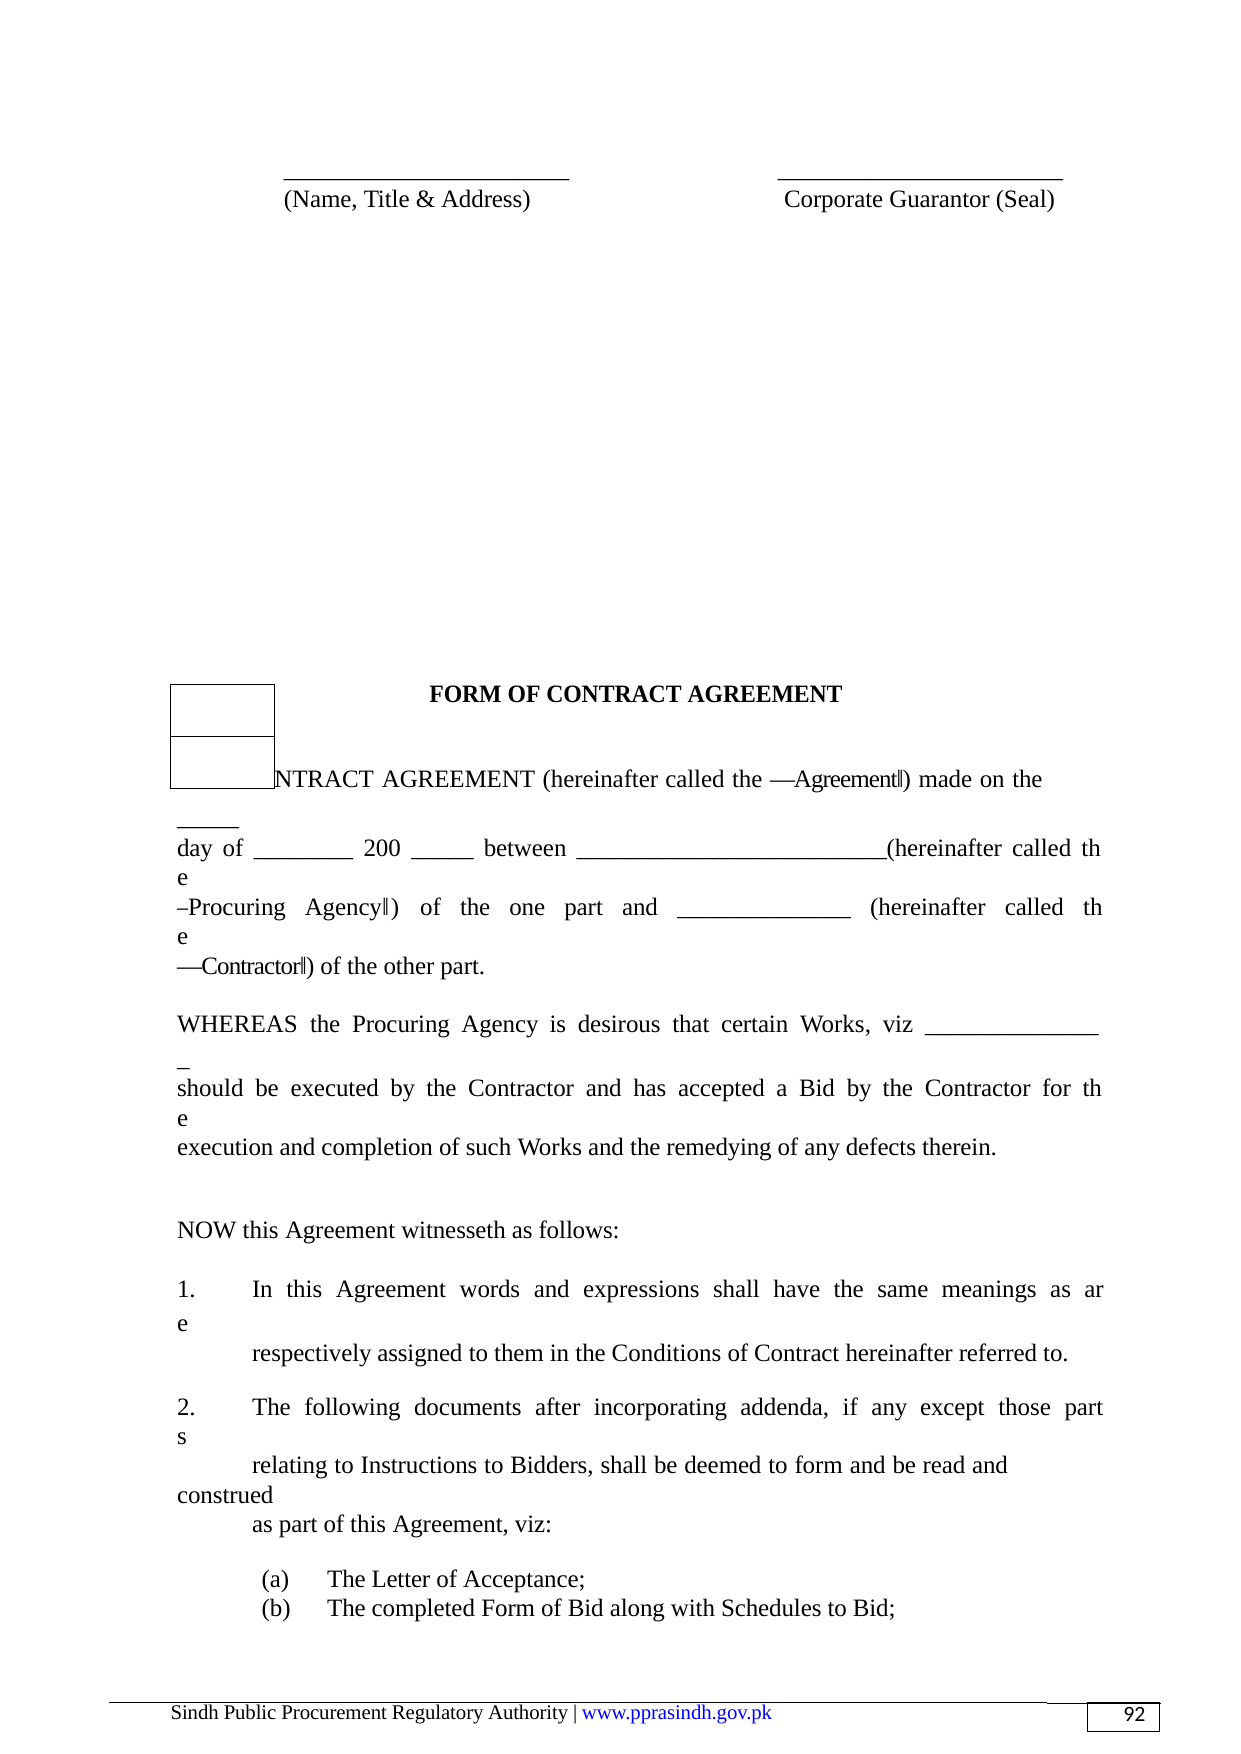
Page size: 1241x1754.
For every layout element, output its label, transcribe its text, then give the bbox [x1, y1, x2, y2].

text WHEREAS the Procuring Agency is desirous that certain Works, viz _______________ [177, 1005, 1107, 1073]
text as part of this Agreement, viz: [177, 1509, 1107, 1539]
text day of ________ 200 _____ between _________________________(hereinafter called the [177, 833, 1107, 892]
text ―Contractor‖) of the other part. [177, 951, 1107, 980]
text 2. The following documents after incorporating addenda, if any except those parts [177, 1392, 1107, 1450]
text ―Procuring Agency‖) of the one part and ______________ (hereinafter called the [177, 892, 1107, 951]
text (b) The completed Form of Bid along with Schedules to Bid; [177, 1593, 1107, 1622]
text NOW this Agreement witnesseth as follows: [177, 1212, 1107, 1245]
text relating to Instructions to Bidders, shall be deemed to form and be read and construed [177, 1450, 1107, 1509]
text respectively assigned to them in the Conditions of Contract hereinafter referred to. [177, 1338, 1107, 1367]
text should be executed by the Contractor and has accepted a Bid by the Contractor for the [177, 1073, 1107, 1132]
text (a) The Letter of Acceptance; [177, 1564, 1107, 1593]
text _______________________ _______________________ [177, 150, 1107, 184]
text execution and completion of such Works and the remedying of any defects therein. [177, 1132, 1107, 1162]
text 1. In this Agreement words and expressions shall have the same meanings as are [177, 1270, 1107, 1338]
text (Name, Title & Address) Corporate Guarantor (Seal) [177, 184, 1107, 213]
text FORM OF CONTRACT AGREEMENT [275, 684, 1107, 707]
text THIS CONTRACT AGREEMENT (hereinafter called the ―Agreement‖) made on the _____ [177, 757, 1107, 833]
